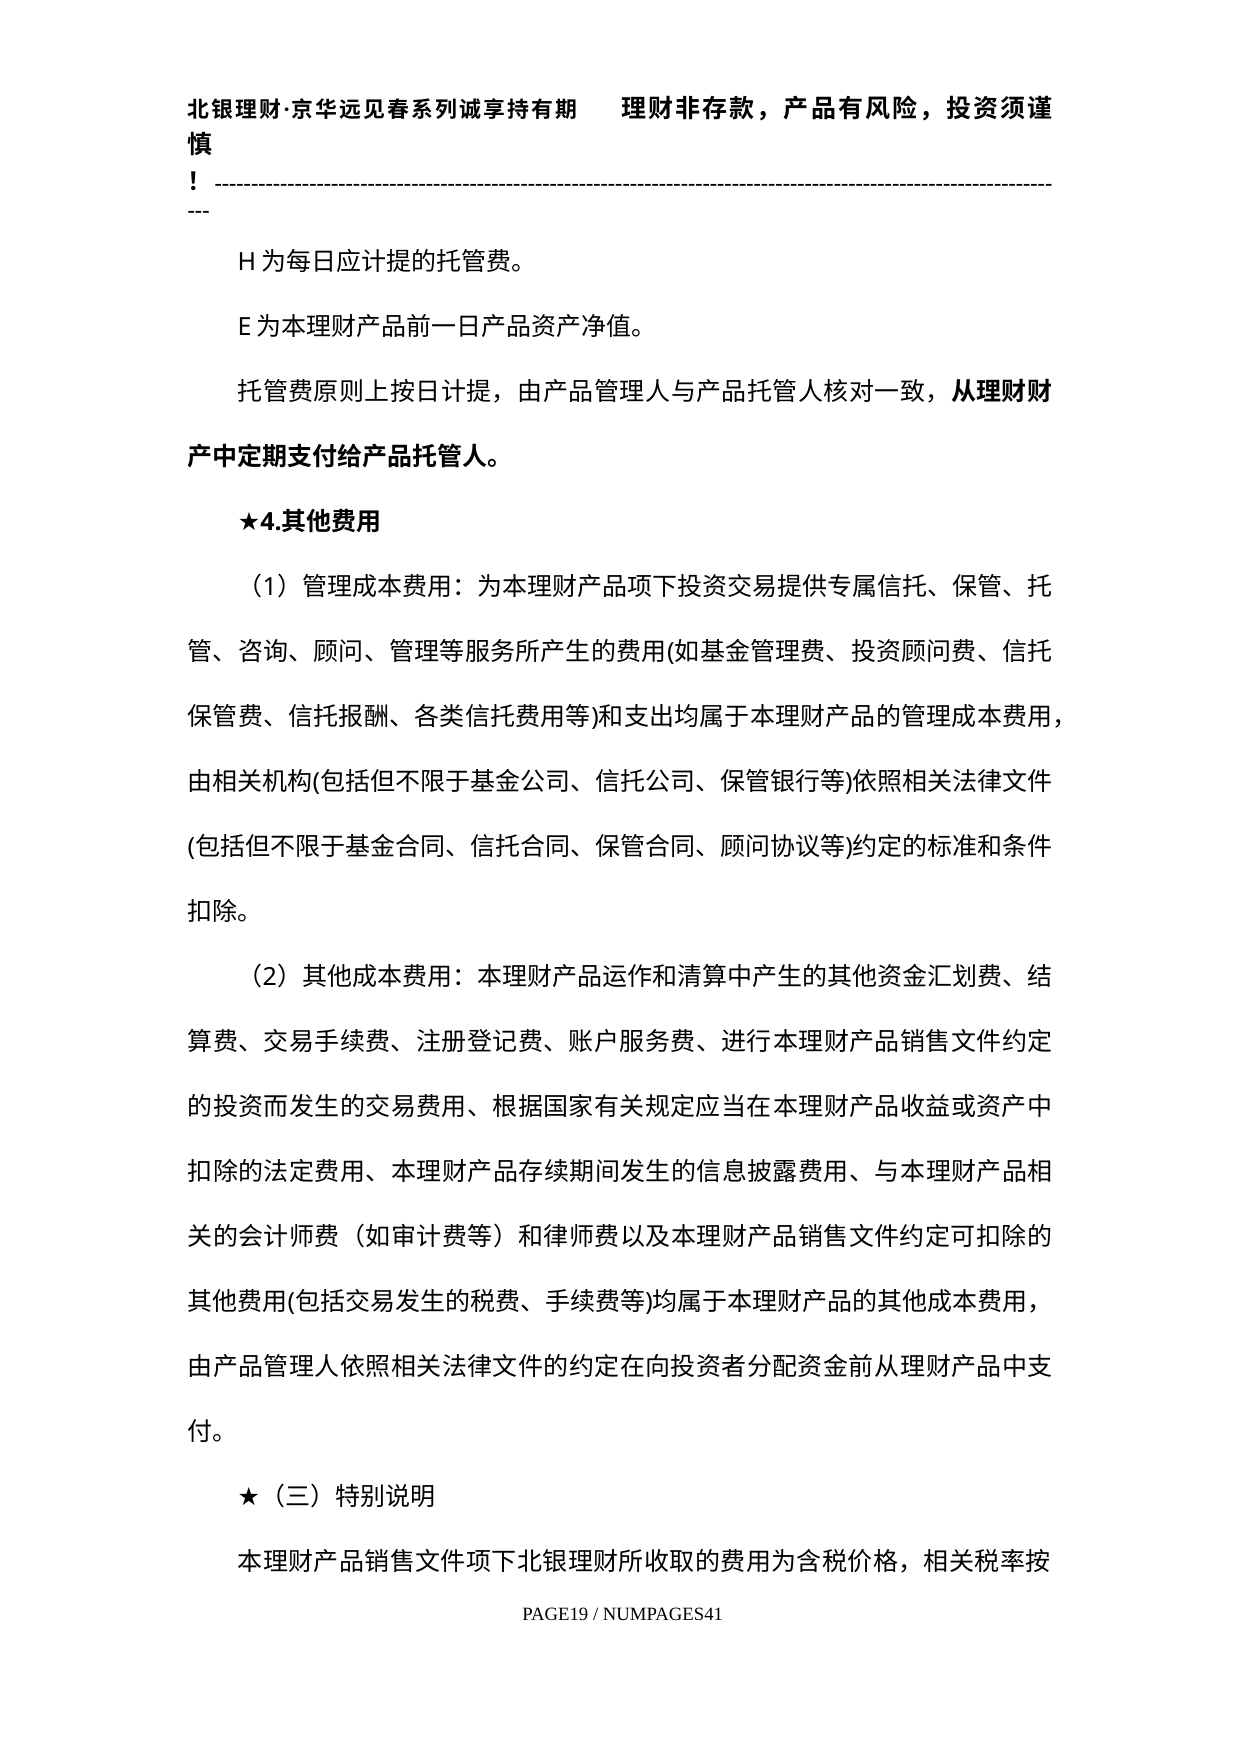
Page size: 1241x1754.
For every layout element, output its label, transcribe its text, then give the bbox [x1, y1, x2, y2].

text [187, 1527, 1053, 1592]
text ★（三）特别说明 [187, 1462, 1053, 1527]
text （2）其他成本费用：本理财产品运作和清算中产生的其他资金汇划费、结算费、交易手续费、注册登记费、账户服务费、进行本理财产品销售文件约定的投资而发生的交易费用、根据国家有关规定应当在本理财产品收益或资产中扣除的法定费用、本理财产品存续期间发生的信息披露费用、与本理财产品相关的会计师费（如审计费等）和律师费以及本理财产品销售文件约定可扣除的其他费用(包括交易发生的税费、手续费等)均属于本理财产品的其他成本费用，由产品管理人依照相关法律文件的约定在向投资者分配资金前从理财产品中支付。 [187, 942, 1053, 1462]
text ★4.其他费用 [187, 487, 1053, 552]
text H为每日应计提的托管费。 [187, 227, 1053, 292]
text 托管费原则上按日计提，由产品管理人与产品托管人核对一致，从理财财产中定期支付给产品托管人。 [187, 357, 1053, 487]
text （1）管理成本费用：为本理财产品项下投资交易提供专属信托、保管、托管、咨询、顾问、管理等服务所产生的费用(如基金管理费、投资顾问费、信托保管费、信托报酬、各类信托费用等)和支出均属于本理财产品的管理成本费用，由相关机构(包括但不限于基金公司、信托公司、保管银行等)依照相关法律文件(包括但不限于基金合同、信托合同、保管合同、顾问协议等)约定的标准和条件扣除。 [187, 552, 1053, 942]
text E为本理财产品前一日产品资产净值。 [187, 292, 1053, 357]
